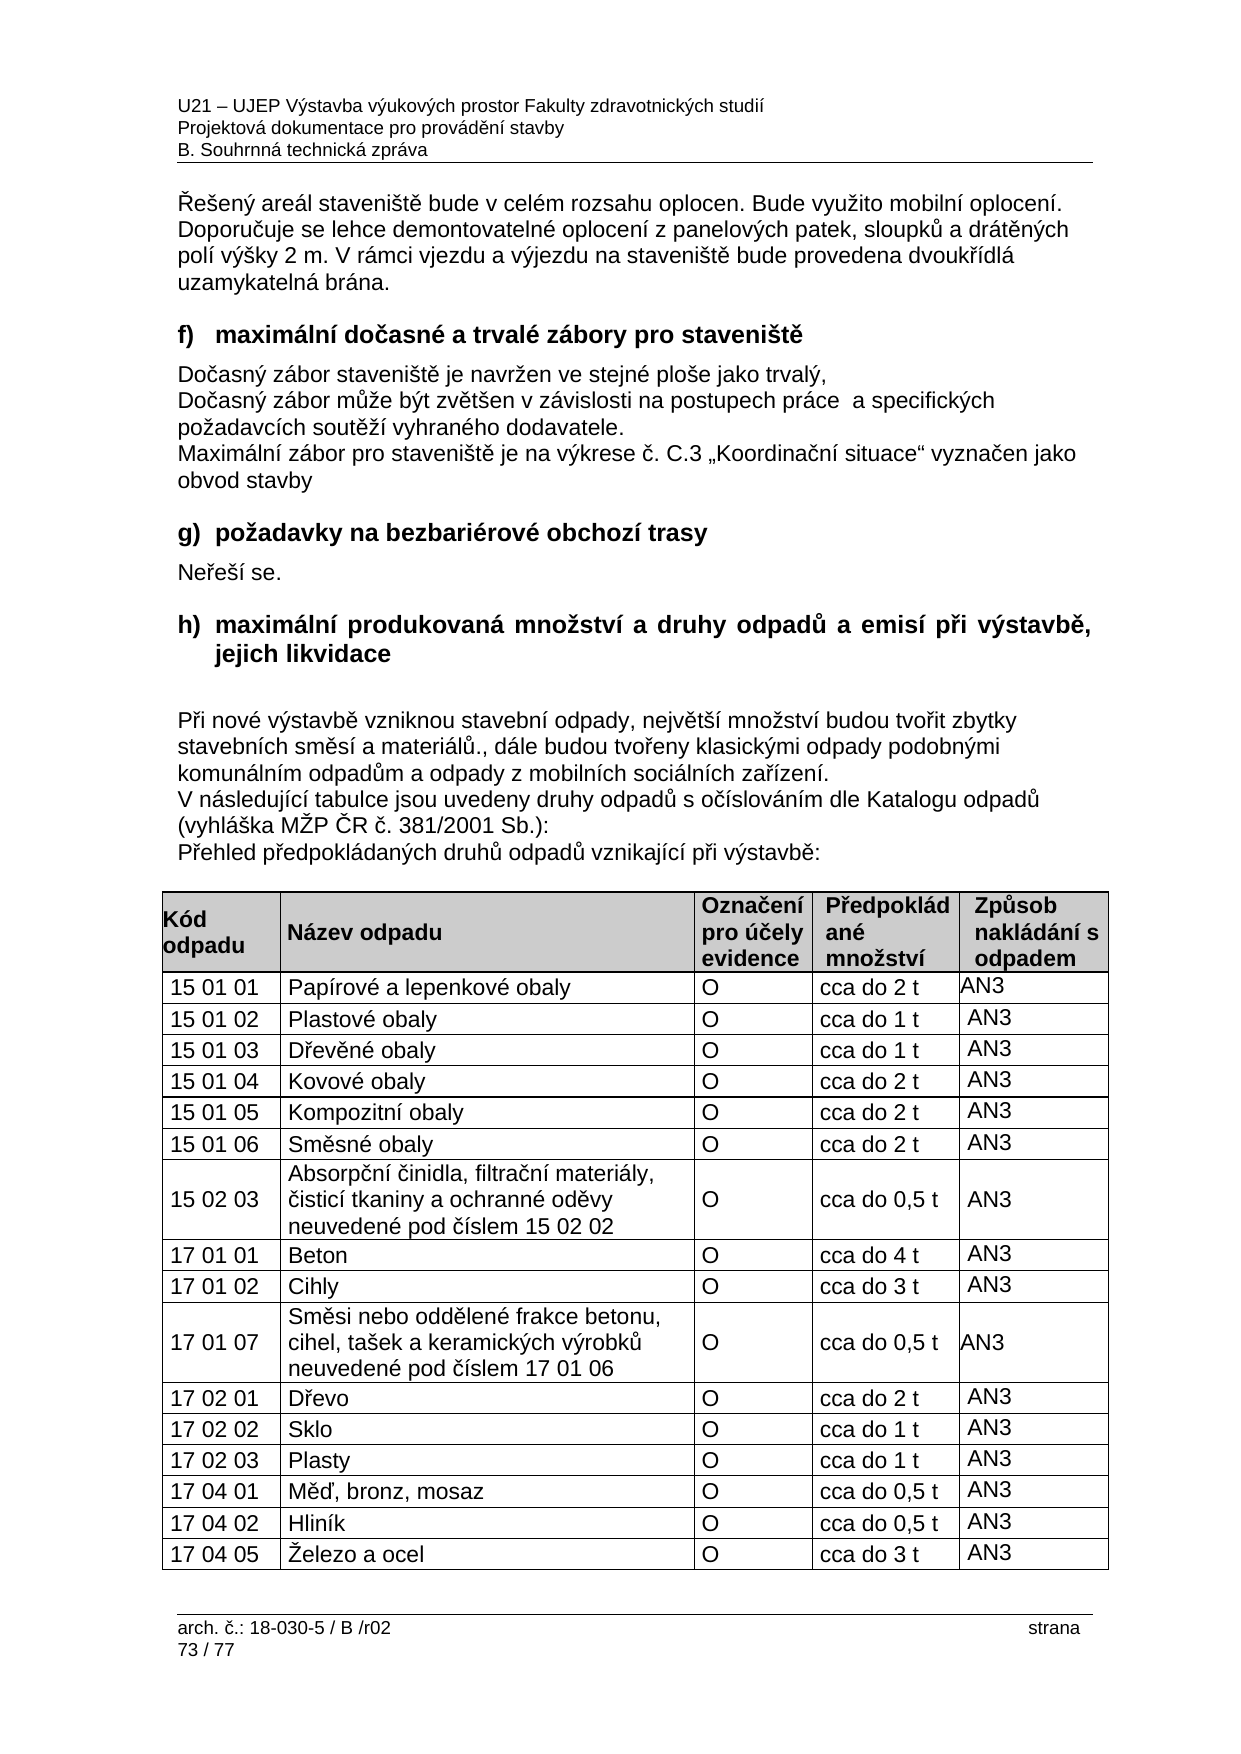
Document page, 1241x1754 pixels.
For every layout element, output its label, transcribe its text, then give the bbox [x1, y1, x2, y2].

table_cell Hliník [281, 1508, 694, 1538]
table_cell cca do 2 t [813, 1383, 959, 1413]
table_cell Absorpční činidla, filtrační materiály, čisticí tkaniny a ochranné oděvy neuvedené pod číslem 15 02 02 [281, 1160, 694, 1239]
table_cell O [695, 1160, 812, 1239]
table_cell AN3 [960, 1414, 1108, 1444]
table_cell AN3 [960, 1004, 1108, 1034]
table_cell Cihly [281, 1271, 694, 1302]
table_cell AN3 [960, 973, 1108, 1003]
table_cell O [695, 1004, 812, 1034]
table_cell 15 01 03 [163, 1035, 280, 1065]
table_cell 15 01 06 [163, 1129, 280, 1159]
table_cell Kompozitní obaly [281, 1098, 694, 1128]
table_cell O [695, 1240, 812, 1270]
list maximální dočasné a trvalé zábory pro staveniště [177, 320, 1093, 349]
table_cell 15 01 02 [163, 1004, 280, 1034]
table_cell Dřevěné obaly [281, 1035, 694, 1065]
table_cell cca do 1 t [813, 1035, 959, 1065]
list požadavky na bezbariérové obchozí trasy [177, 518, 1093, 547]
table_cell AN3 [960, 1445, 1108, 1475]
table_cell O [695, 1508, 812, 1538]
table_cell AN3 [960, 1303, 1108, 1382]
table_cell cca do 2 t [813, 1098, 959, 1128]
table_header Předpokládané množství [813, 893, 959, 971]
table_cell O [695, 1445, 812, 1475]
table_cell 17 04 01 [163, 1476, 280, 1507]
table_cell O [695, 1098, 812, 1128]
table_cell O [695, 1539, 812, 1569]
table_cell O [695, 1066, 812, 1096]
table_cell 17 02 01 [163, 1383, 280, 1413]
table_cell AN3 [960, 1271, 1108, 1302]
table_cell 15 01 05 [163, 1098, 280, 1128]
table_cell O [695, 1476, 812, 1507]
table_cell Plastové obaly [281, 1004, 694, 1034]
table_header Kód odpadu [163, 893, 280, 971]
table_cell 17 02 03 [163, 1445, 280, 1475]
table_cell cca do 2 t [813, 1129, 959, 1159]
table_cell Měď, bronz, mosaz [281, 1476, 694, 1507]
text Dočasný zábor může být zvětšen v závislosti na postupech práce a specifických požadavcích soutěží vyhraného dodavatele. [177, 387, 1093, 440]
table_cell cca do 0,5 t [813, 1303, 959, 1382]
table_cell Směsi nebo oddělené frakce betonu, cihel, tašek a keramických výrobků neuvedené pod číslem 17 01 06 [281, 1303, 694, 1382]
table_header Označení pro účely evidence [695, 893, 812, 971]
table_cell cca do 2 t [813, 1066, 959, 1096]
text V následující tabulce jsou uvedeny druhy odpadů s očíslováním dle Katalogu odpadů (vyhláška MŽP ČR č. 381/2001 Sb.): [177, 786, 1093, 839]
table_cell Směsné obaly [281, 1129, 694, 1159]
table_cell cca do 1 t [813, 1445, 959, 1475]
table_cell Plasty [281, 1445, 694, 1475]
table_cell AN3 [960, 1240, 1108, 1270]
table_cell 17 04 02 [163, 1508, 280, 1538]
table_cell AN3 [960, 1383, 1108, 1413]
table_cell cca do 1 t [813, 1004, 959, 1034]
table_cell 15 01 01 [163, 973, 280, 1003]
table_cell 17 01 01 [163, 1240, 280, 1270]
table_cell cca do 4 t [813, 1240, 959, 1270]
table_cell AN3 [960, 1098, 1108, 1128]
text Dočasný zábor staveniště je navržen ve stejné ploše jako trvalý, [177, 361, 1093, 387]
text Při nové výstavbě vzniknou stavební odpady, největší množství budou tvořit zbytky stavebních směsí a materiálů., dále budou tvořeny klasickými odpady podobnými komunálním odpadům a odpady z mobilních sociálních zařízení. [177, 707, 1093, 786]
table_cell AN3 [960, 1508, 1108, 1538]
table_cell cca do 0,5 t [813, 1476, 959, 1507]
table_cell AN3 [960, 1035, 1108, 1065]
table_cell 17 01 02 [163, 1271, 280, 1302]
table_cell Dřevo [281, 1383, 694, 1413]
text Řešený areál staveniště bude v celém rozsahu oplocen. Bude využito mobilní oplocení. Doporučuje se lehce demontovatelné oplocení z panelových patek, sloupků a drátěných polí výšky 2 m. V rámci vjezdu a výjezdu na staveniště bude provedena dvoukřídlá uzamykatelná brána. [177, 189, 1093, 295]
table_cell O [695, 1303, 812, 1382]
table_cell 17 02 02 [163, 1414, 280, 1444]
table_cell cca do 1 t [813, 1414, 959, 1444]
table_cell O [695, 1271, 812, 1302]
text Neřeší se. [177, 559, 1093, 586]
text Přehled předpokládaných druhů odpadů vznikající při výstavbě: [177, 839, 1093, 865]
table_cell AN3 [960, 1066, 1108, 1096]
table_cell cca do 3 t [813, 1539, 959, 1569]
table_cell O [695, 1383, 812, 1413]
table_cell O [695, 1129, 812, 1159]
table_header Způsob nakládání s odpadem [960, 893, 1108, 971]
table_cell O [695, 1414, 812, 1444]
table_cell O [695, 1035, 812, 1065]
table_cell 17 01 07 [163, 1303, 280, 1382]
table_cell cca do 0,5 t [813, 1160, 959, 1239]
table_cell AN3 [960, 1129, 1108, 1159]
table_cell Kovové obaly [281, 1066, 694, 1096]
table_cell 15 01 04 [163, 1066, 280, 1096]
table_cell 15 02 03 [163, 1160, 280, 1239]
list maximální produkovaná množství a druhy odpadů a emisí při výstavbě, jejich likvidace [177, 611, 1093, 668]
table_cell AN3 [960, 1160, 1108, 1239]
table_cell Papírové a lepenkové obaly [281, 973, 694, 1003]
table_cell Železo a ocel [281, 1539, 694, 1569]
table_cell cca do 0,5 t [813, 1508, 959, 1538]
table_cell cca do 3 t [813, 1271, 959, 1302]
table_cell Beton [281, 1240, 694, 1270]
table_cell AN3 [960, 1539, 1108, 1569]
table_cell cca do 2 t [813, 973, 959, 1003]
table_header Název odpadu [281, 893, 694, 971]
table_cell Sklo [281, 1414, 694, 1444]
table_cell O [695, 973, 812, 1003]
table_cell 17 04 05 [163, 1539, 280, 1569]
table_cell AN3 [960, 1476, 1108, 1507]
text Maximální zábor pro staveniště je na výkrese č. C.3 „Koordinační situace“ vyznačen jako obvod stavby [177, 440, 1093, 493]
